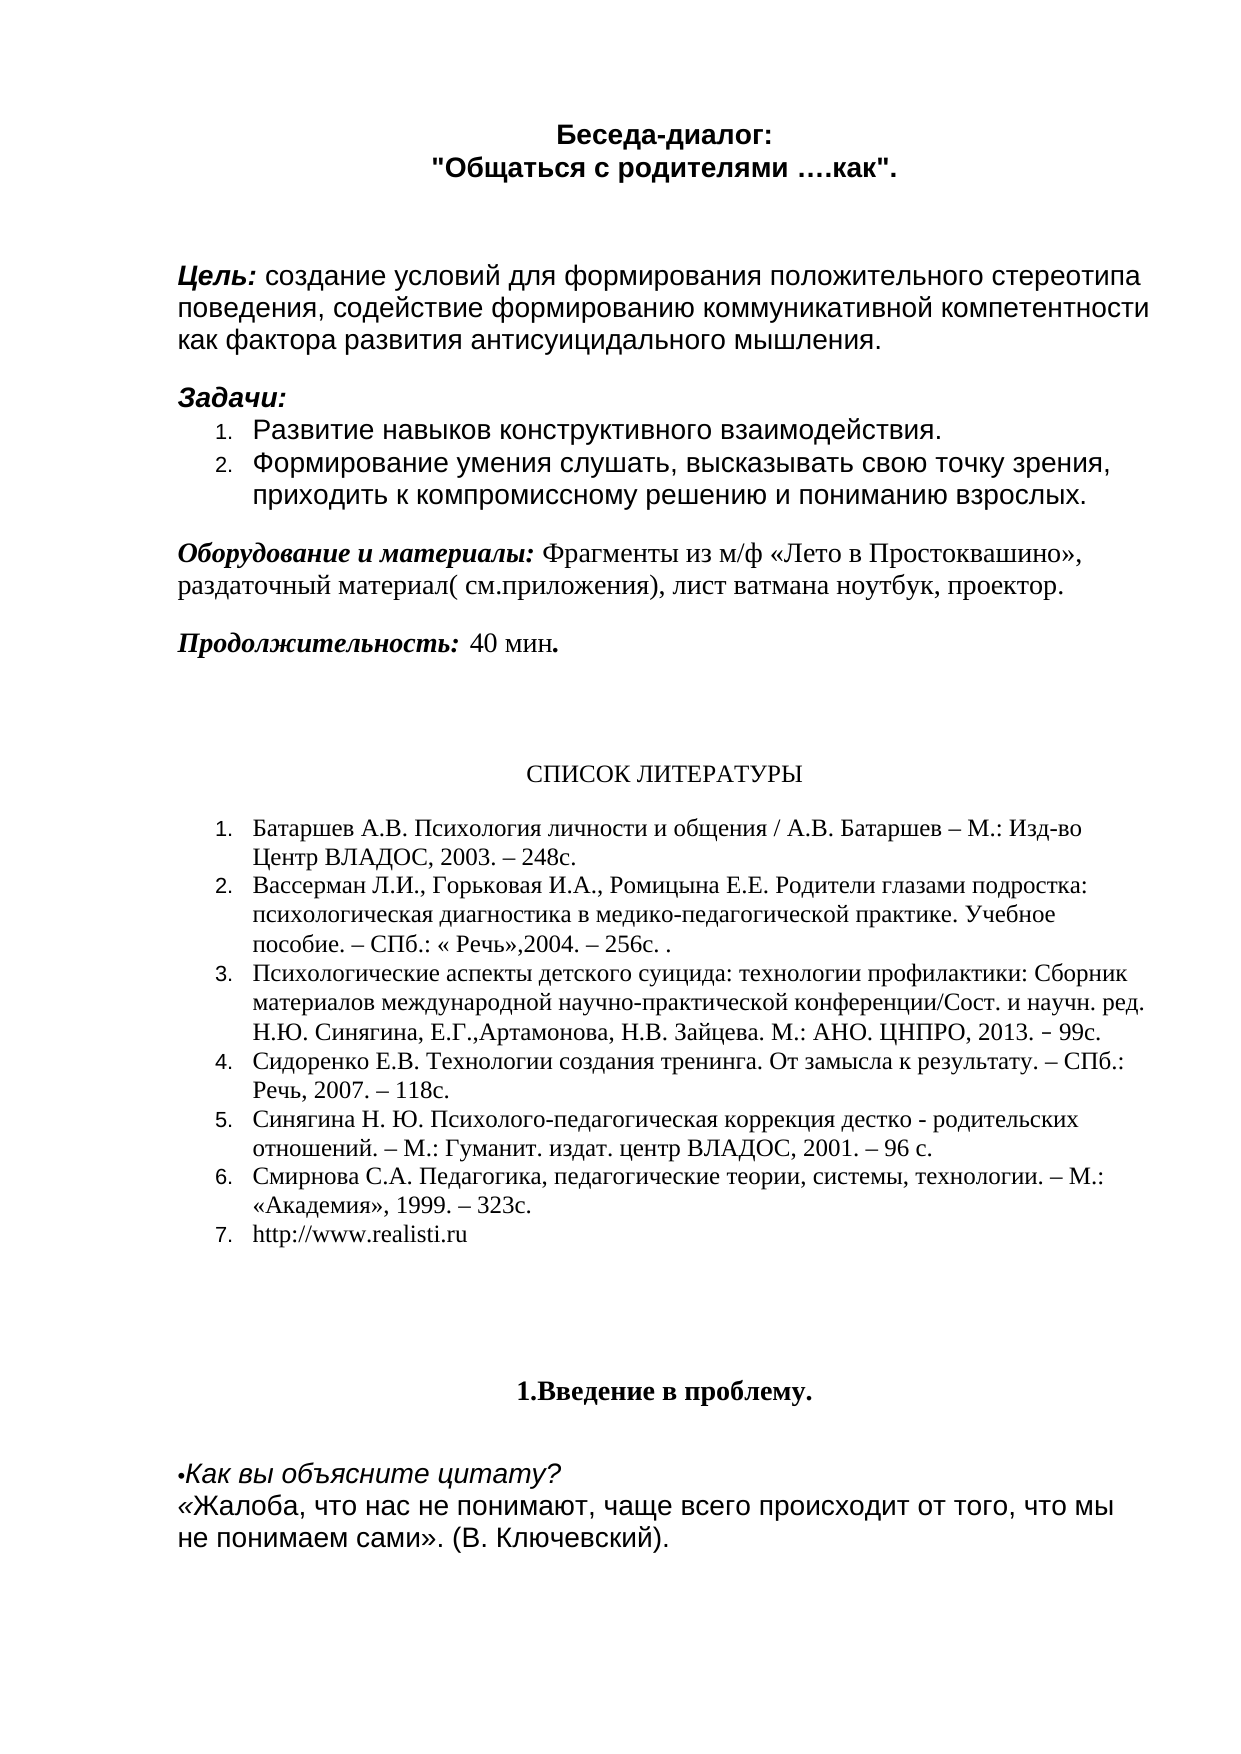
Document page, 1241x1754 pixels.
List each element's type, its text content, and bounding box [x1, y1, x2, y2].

list Синягина Н. Ю. Психолого-педагогическая коррекция дестко - родительских отношений. – М.: Гуманит. издат. центр ВЛАДОС, 2001. – 96 с. [215, 1104, 1152, 1161]
text Беседа-диалог: [177, 118, 1152, 151]
list Психологические аспекты детского суицида: технологии профилактики: Сборник материалов международной научно-практической конференции/Сост. и научн. ред. Н.Ю. Синягина, Е.Г.,Артамонова, Н.В. Зайцева. М.: АНО. ЦНПРО, 2013. – 99с. [215, 958, 1152, 1046]
text •Как вы объясните цитату? [177, 1457, 1152, 1489]
text "Общаться с родителями ….как". [177, 151, 1152, 183]
text Оборудование и материалы: Фрагменты из м/ф «Лето в Простоквашино», раздаточный материал( см.приложения), лист ватмана ноутбук, проектор. [177, 536, 1152, 601]
list Сидоренко Е.В. Технологии создания тренинга. От замысла к результату. – СПб.: Речь, 2007. – 118с. [215, 1046, 1152, 1104]
text 1.Введение в проблему. [177, 1374, 1152, 1406]
list http://www.realisti.ru [215, 1219, 1152, 1248]
text СПИСОК ЛИТЕРАТУРЫ [177, 759, 1152, 788]
list Вассерман Л.И., Горьковая И.А., Ромицына Е.Е. Родители глазами подростка: психологическая диагностика в медико-педагогической практике. Учебное пособие. – СПб.: « Речь»,2004. – 256с. . [215, 870, 1152, 958]
text Продолжительность: 40 мин. [177, 626, 1152, 658]
list Батаршев А.В. Психология личности и общения / А.В. Батаршев – М.: Изд-во Центр ВЛАДОС, 2003. – 248с. [215, 813, 1152, 870]
text «Жалоба, что нас не понимают, чаще всего происходит от того, что мы не понимаем сами». (В. Ключевский). [177, 1489, 1152, 1554]
text Цель: создание условий для формирования положительного стереотипа поведения, содействие формированию коммуникативной компетентности как фактора развития антисуицидального мышления. [177, 258, 1152, 356]
list Смирнова С.А. Педагогика, педагогические теории, системы, технологии. – М.: «Академия», 1999. – 323с. [215, 1161, 1152, 1219]
list Развитие навыков конструктивного взаимодействия. [215, 413, 1152, 446]
text Задачи: [177, 381, 1152, 413]
list Формирование умения слушать, высказывать свою точку зрения, приходить к компромиссному решению и пониманию взрослых. [215, 446, 1152, 511]
